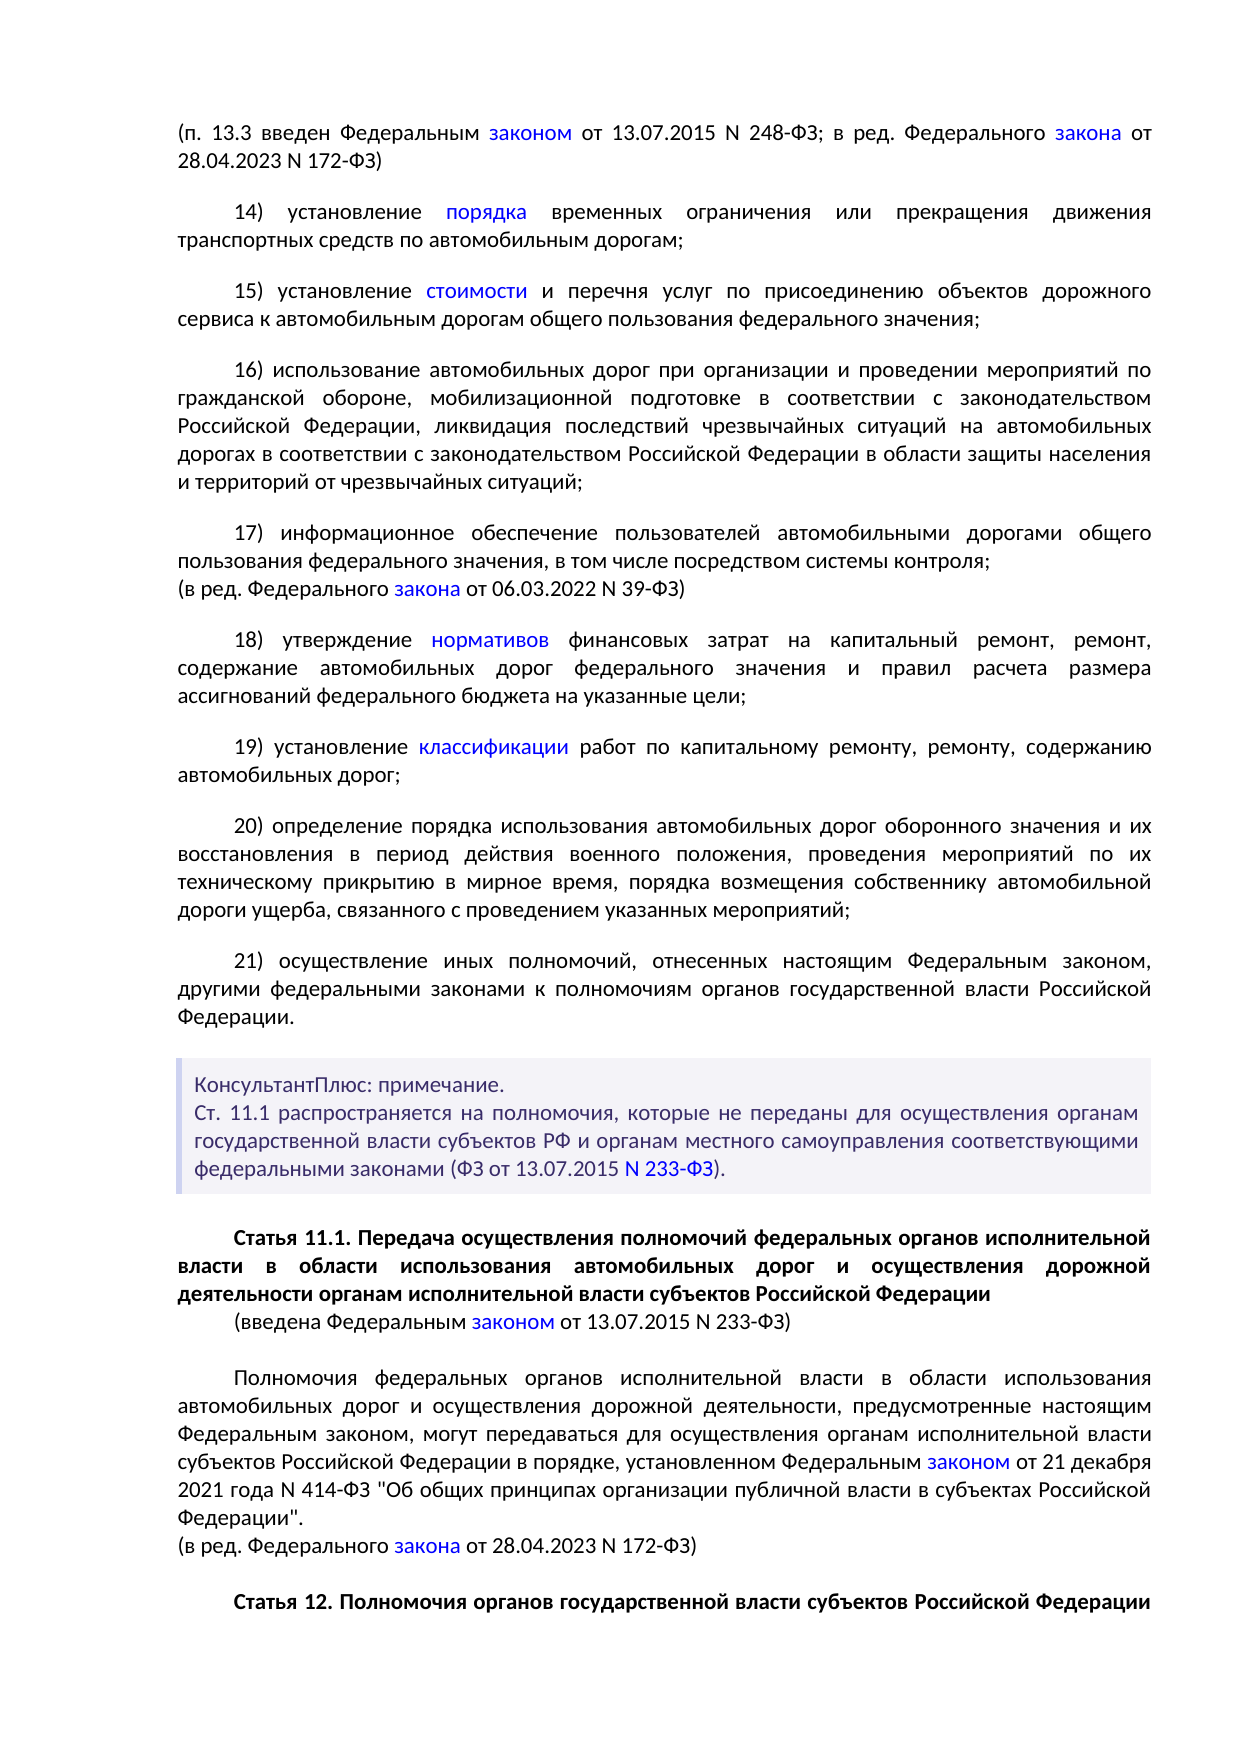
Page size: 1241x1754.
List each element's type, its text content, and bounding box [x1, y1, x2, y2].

text (введена Федеральным законом от 13.07.2015 N 233-ФЗ) [177, 1307, 1152, 1335]
text (п. 13.3 введен Федеральным законом от 13.07.2015 N 248-ФЗ; в ред. Федерального закона от 28.04.2023 N 172-ФЗ) [177, 118, 1152, 174]
text (в ред. Федерального закона от 06.03.2022 N 39-ФЗ) [177, 574, 1152, 602]
text 18) утверждение нормативов финансовых затрат на капитальный ремонт, ремонт, содержание автомобильных дорог федерального значения и правил расчета размера ассигнований федерального бюджета на указанные цели; [177, 625, 1152, 709]
text (в ред. Федерального закона от 28.04.2023 N 172-ФЗ) [177, 1531, 1152, 1559]
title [177, 1587, 1152, 1615]
table_header [182, 1058, 194, 1194]
text 17) информационное обеспечение пользователей автомобильными дорогами общего пользования федерального значения, в том числе посредством системы контроля; [177, 518, 1152, 574]
title Статья 11.1. Передача осуществления полномочий федеральных органов исполнительной власти в области использования автомобильных дорог и осуществления дорожной деятельности органам исполнительной власти субъектов Российской Федерации [177, 1223, 1152, 1307]
table_header [1139, 1058, 1151, 1194]
text 21) осуществление иных полномочий, отнесенных настоящим Федеральным законом, другими федеральными законами к полномочиям органов государственной власти Российской Федерации. [177, 946, 1152, 1030]
text 20) определение порядка использования автомобильных дорог оборонного значения и их восстановления в период действия военного положения, проведения мероприятий по их техническому прикрытию в мирное время, порядка возмещения собственнику автомобильной дороги ущерба, связанного с проведением указанных мероприятий; [177, 811, 1152, 923]
text 14) установление порядка временных ограничения или прекращения движения транспортных средств по автомобильным дорогам; [177, 197, 1152, 253]
text 15) установление стоимости и перечня услуг по присоединению объектов дорожного сервиса к автомобильным дорогам общего пользования федерального значения; [177, 276, 1152, 332]
text 16) использование автомобильных дорог при организации и проведении мероприятий по гражданской обороне, мобилизационной подготовке в соответствии с законодательством Российской Федерации, ликвидация последствий чрезвычайных ситуаций на автомобильных дорогах в соответствии с законодательством Российской Федерации в области защиты населения и территорий от чрезвычайных ситуаций; [177, 355, 1152, 495]
table_header [176, 1058, 182, 1194]
table_header КонсультантПлюс: примечание. Ст. 11.1 распространяется на полномочия, которые не переданы для осуществления органам государственной власти субъектов РФ и органам местного самоуправления соответствующими федеральными законами (ФЗ от 13.07.2015 N 233-ФЗ). [194, 1058, 1139, 1194]
text Полномочия федеральных органов исполнительной власти в области использования автомобильных дорог и осуществления дорожной деятельности, предусмотренные настоящим Федеральным законом, могут передаваться для осуществления органам исполнительной власти субъектов Российской Федерации в порядке, установленном Федеральным законом от 21 декабря 2021 года N 414-ФЗ "Об общих принципах организации публичной власти в субъектах Российской Федерации". [177, 1363, 1152, 1531]
text 19) установление классификации работ по капитальному ремонту, ремонту, содержанию автомобильных дорог; [177, 732, 1152, 788]
